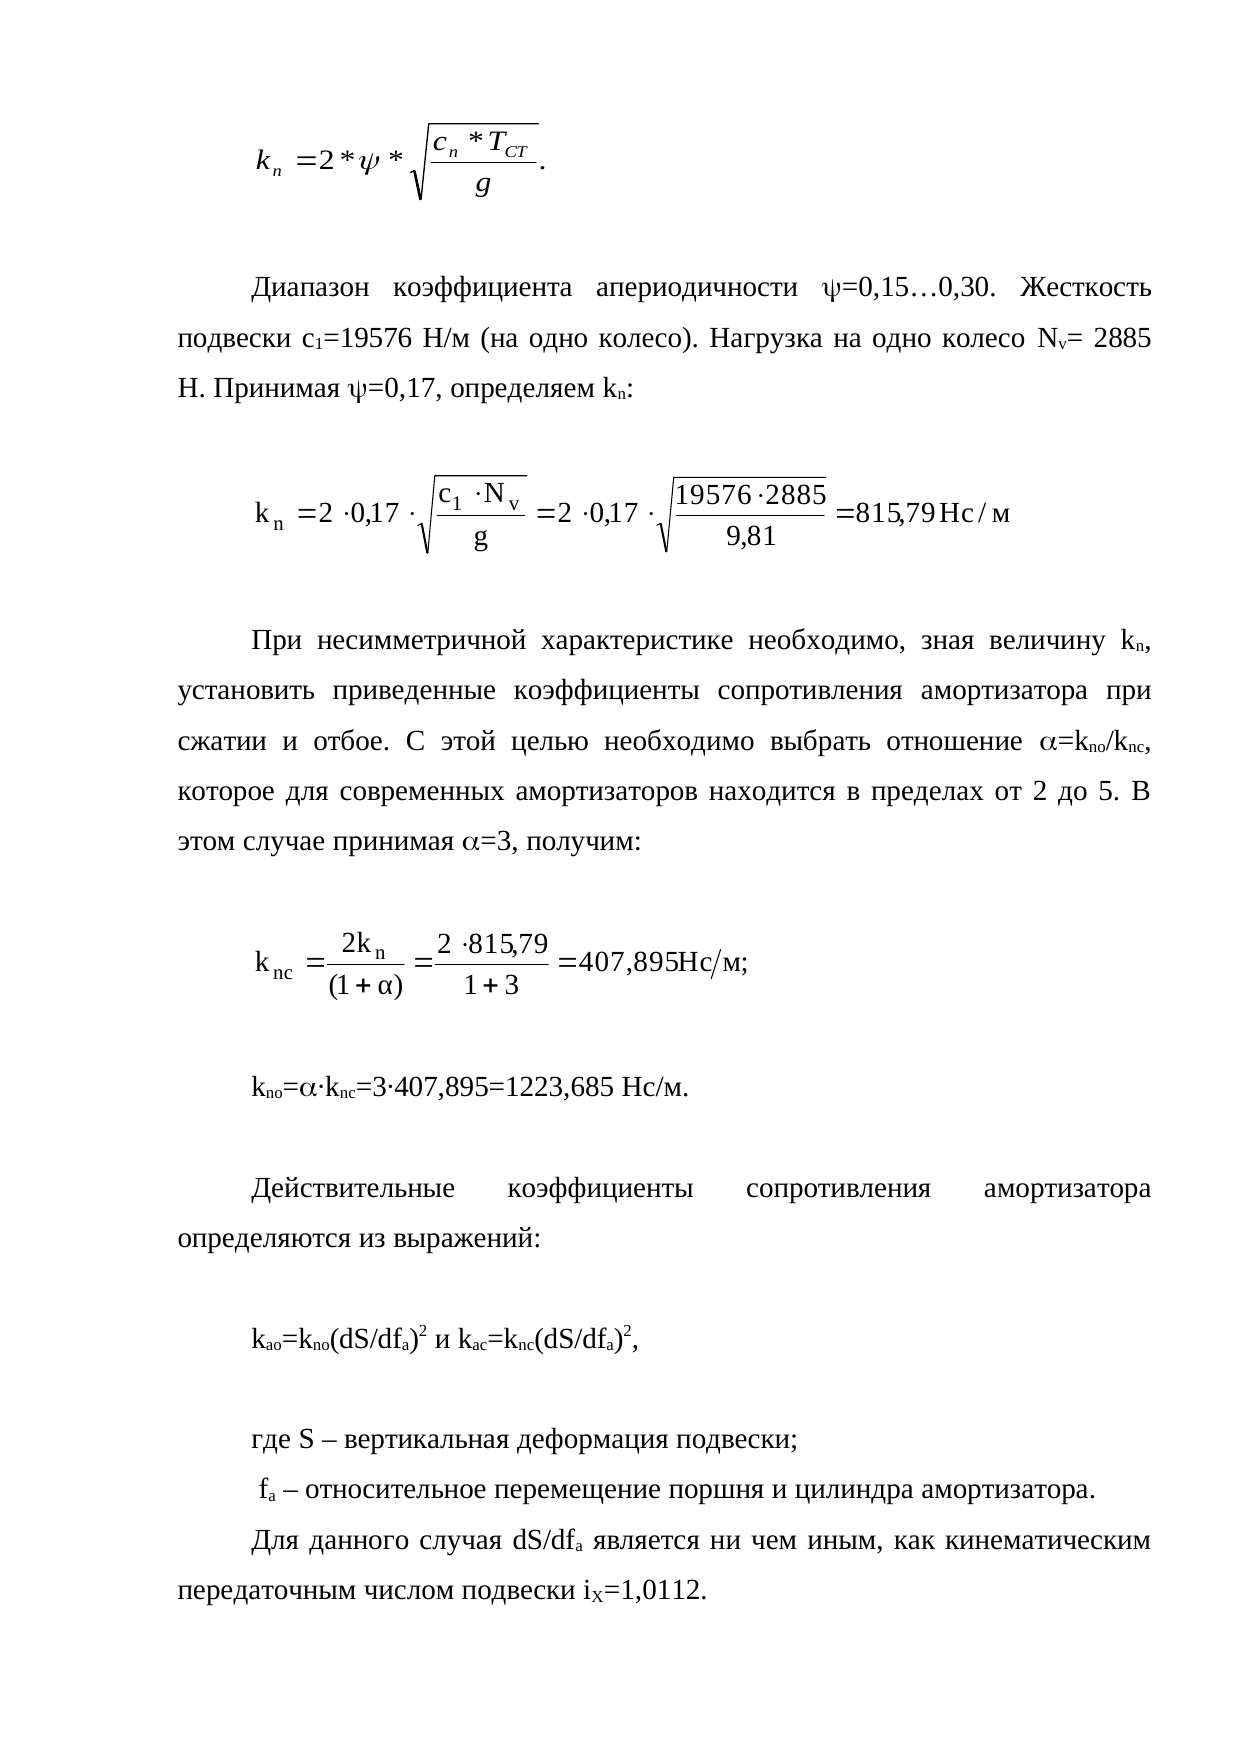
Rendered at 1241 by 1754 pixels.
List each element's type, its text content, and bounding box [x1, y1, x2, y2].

text fa – относительное перемещение поршня и цилиндра амортизатора. [177, 1472, 1152, 1505]
text где S – вертикальная деформация подвески; [177, 1422, 1152, 1455]
text Действительные коэффициенты сопротивления амортизатора определяются из выражений: [177, 1170, 1152, 1254]
text kao=kno(dS/dfa)2 и kac=knc(dS/dfa)2, [177, 1321, 1152, 1354]
text kno=∙knc=3∙407,895=1223,685 Нс/м. [177, 1069, 1152, 1103]
text Диапазон коэффициента апериодичности =0,15…0,30. Жесткость подвески c1=19576 Н/м (на одно колесо). Нагрузка на одно колесо Nv= 2885 Н. Принимая =0,17, определяем kn: [177, 269, 1152, 404]
text При несимметричной характеристике необходимо, зная величину kn, установить приведенные коэффициенты сопротивления амортизатора при сжатии и отбое. С этой целью необходимо выбрать отношение =kno/knc, которое для современных амортизаторов находится в пределах от 2 до 5. В этом случае принимая =3, получим: [177, 622, 1152, 857]
text Для данного случая dS/dfa является ни чем иным, как кинематическим передаточным числом подвески iX=1,0112. [177, 1522, 1152, 1606]
